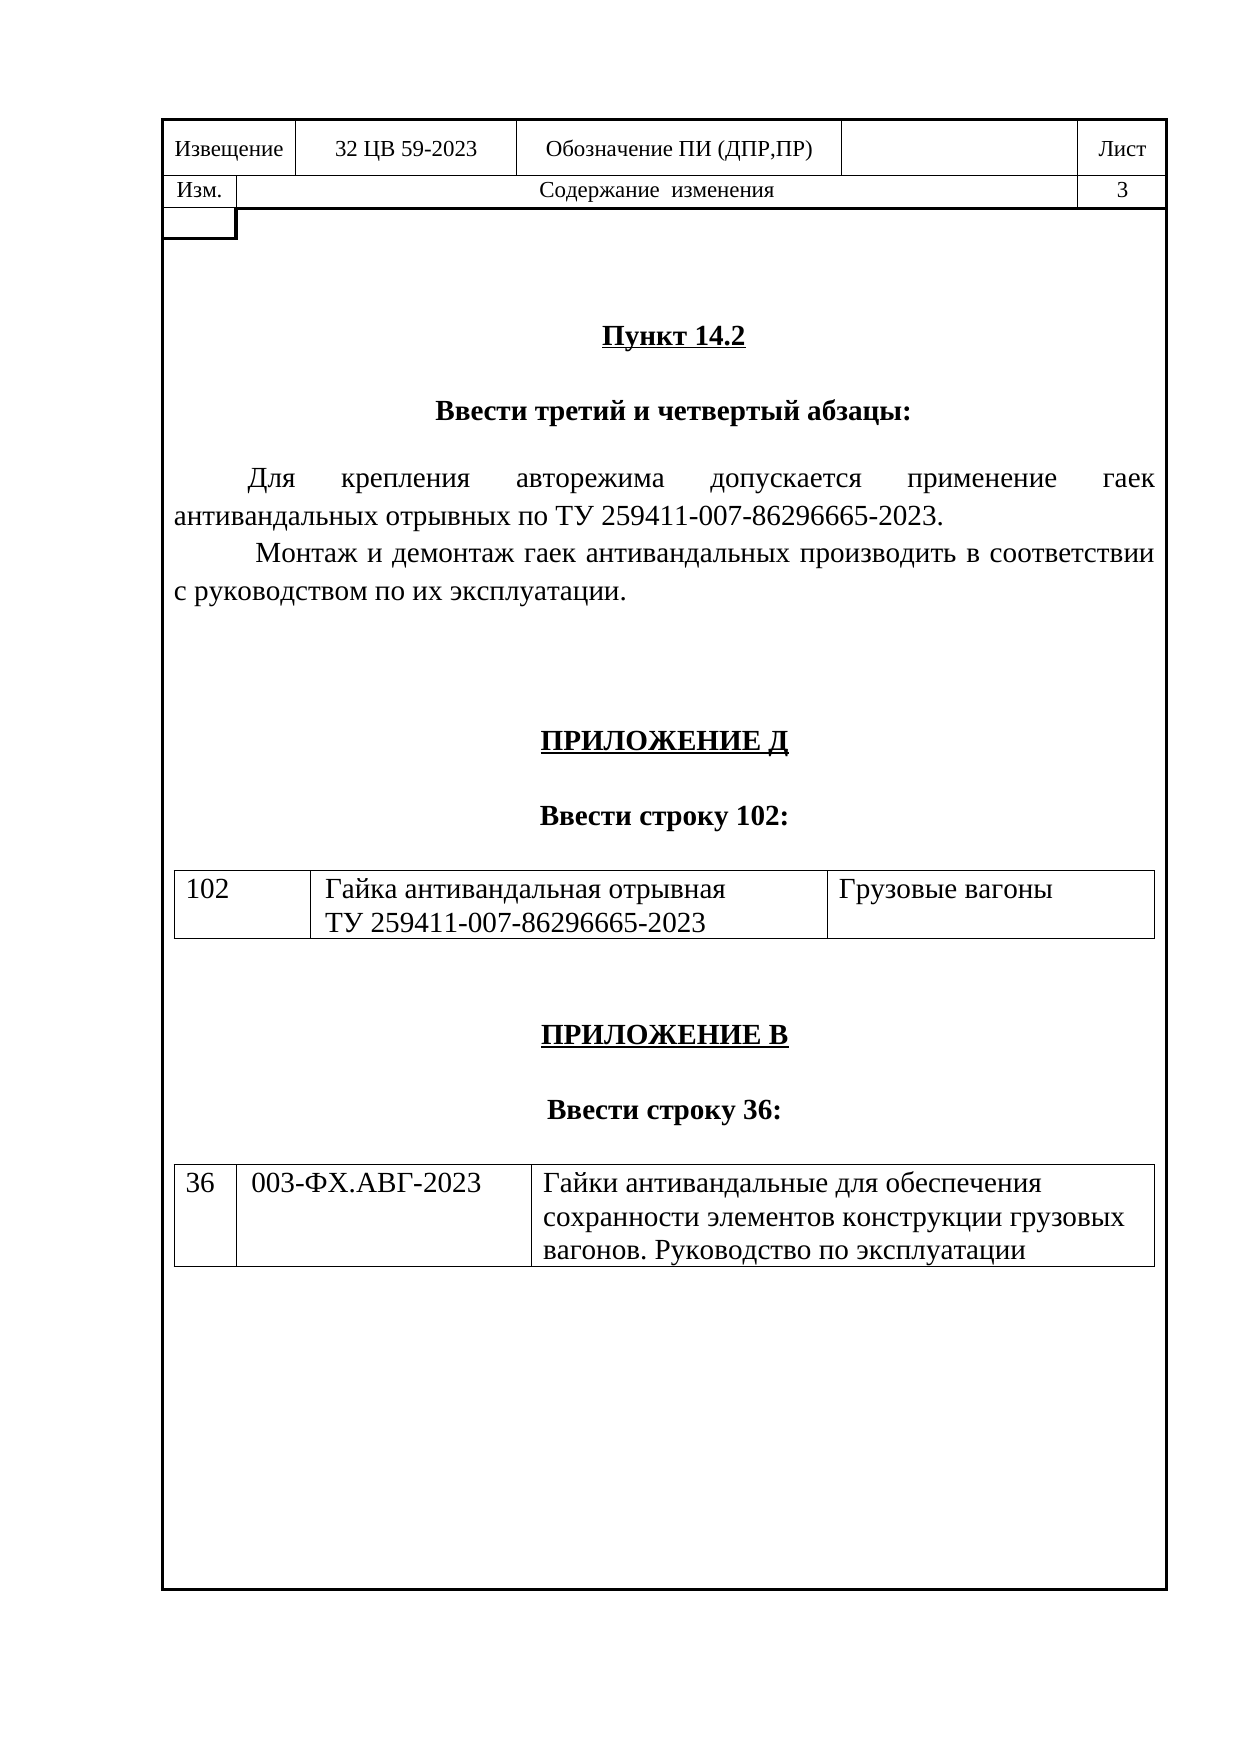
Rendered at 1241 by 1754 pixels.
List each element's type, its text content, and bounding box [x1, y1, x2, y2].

table_cell [164, 208, 234, 237]
table_cell 3 [1078, 176, 1165, 207]
table_cell Извещение [164, 121, 295, 175]
table_cell Изм. [164, 176, 236, 207]
table_cell [238, 210, 1165, 237]
table_cell Содержание изменения [237, 176, 1077, 207]
table_cell Обозначение ПИ (ДПР,ПР) [517, 121, 841, 175]
table_cell Лист [1078, 121, 1165, 175]
table_cell Пункт 14.2 Ввести третий и четвертый абзацы: Для крепления авторежима допускается применение гаек антивандальных отрывных по ТУ 259411-007-86296665-2023. Монтаж и демонтаж гаек антивандальных производить в соответствии с руководством по их эксплуатации. ПРИЛОЖЕНИЕ Д Ввести строку 102: ПРИЛОЖЕНИЕ В Ввести строку 36: [164, 237, 1165, 1588]
table_cell [842, 121, 1077, 175]
table_cell 32 ЦВ 59-2023 [296, 121, 516, 175]
